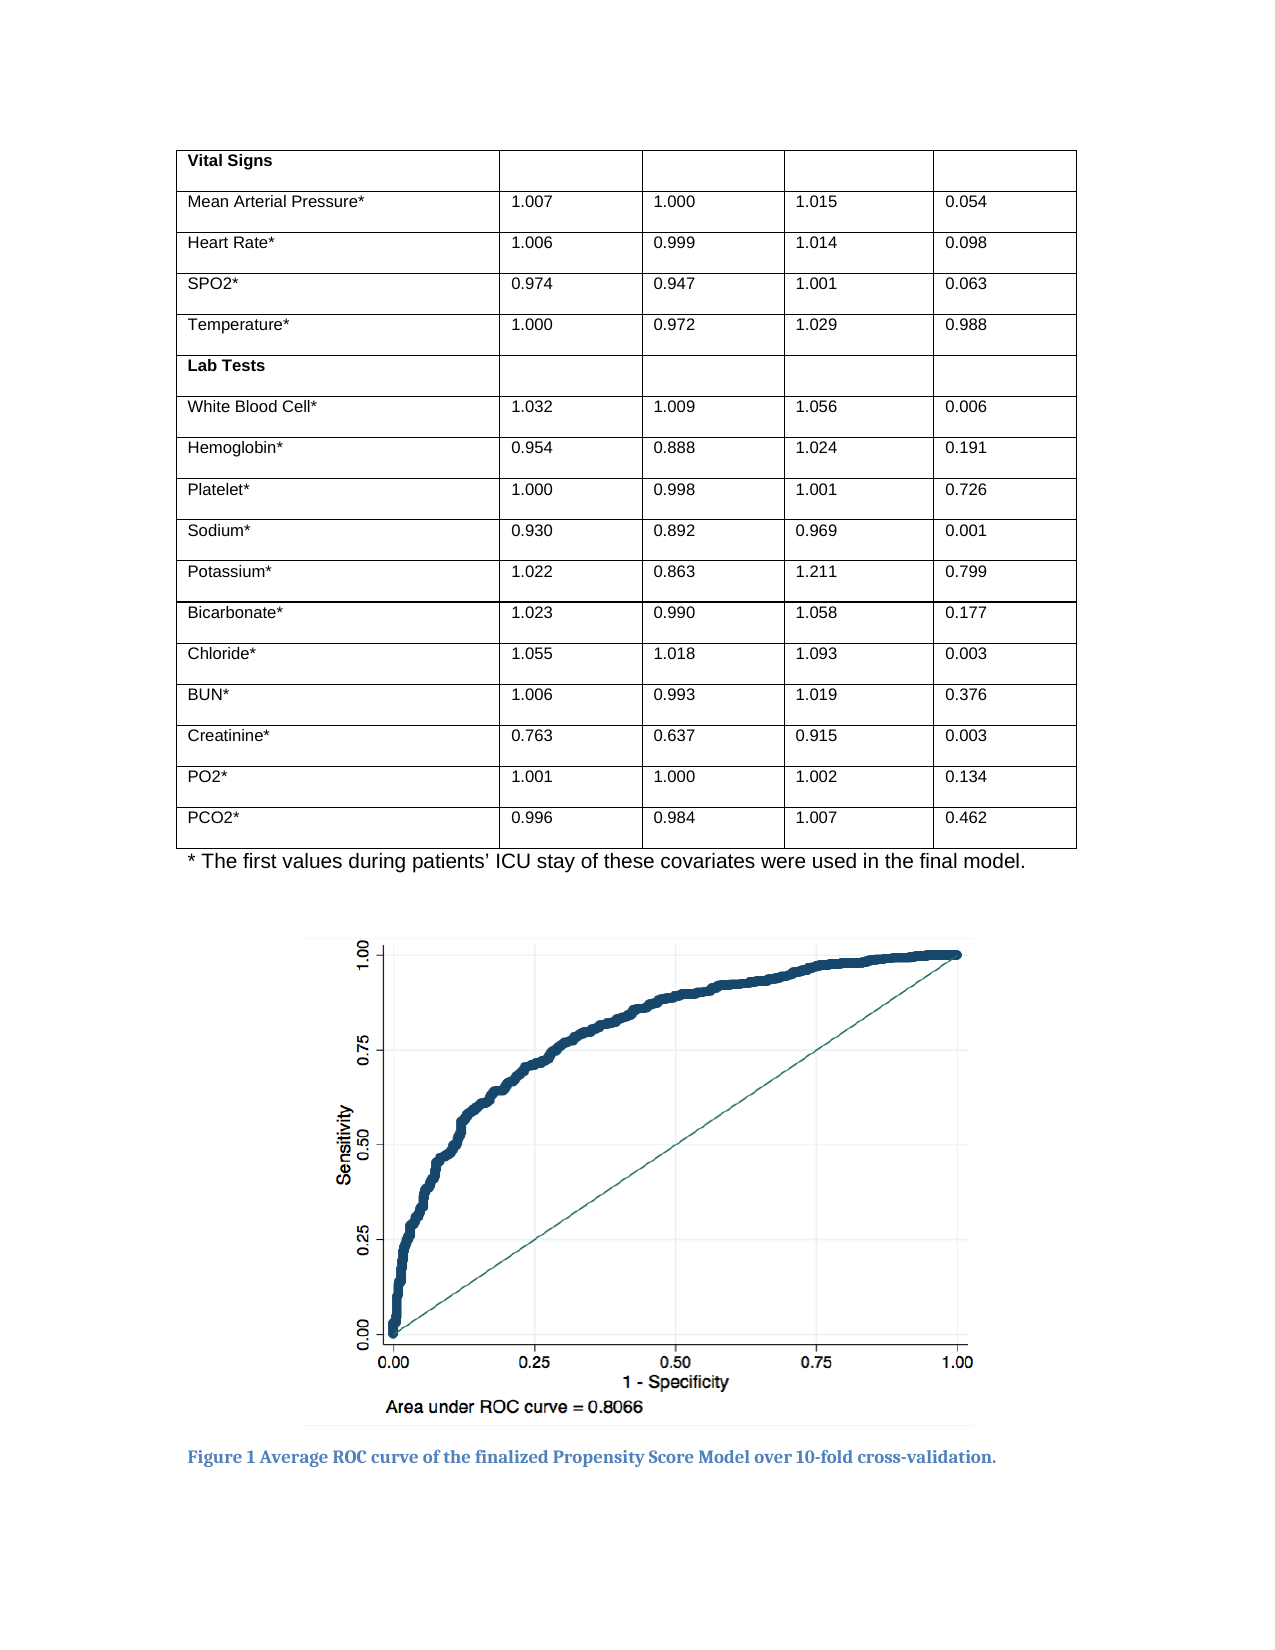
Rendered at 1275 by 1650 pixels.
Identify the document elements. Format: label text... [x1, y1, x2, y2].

table_cell 0.969 [785, 520, 933, 560]
table_cell 0.892 [643, 520, 784, 560]
table_cell 0.177 [934, 603, 1076, 642]
table_cell 1.023 [500, 603, 642, 642]
table_cell 0.988 [934, 315, 1076, 355]
table_cell 1.014 [785, 233, 933, 273]
table_cell [500, 151, 642, 191]
table_cell [785, 151, 933, 191]
table_cell 0.998 [643, 479, 784, 519]
table_cell 0.954 [500, 438, 642, 478]
table_cell 1.018 [643, 644, 784, 683]
table_cell 0.063 [934, 274, 1076, 314]
table_cell 0.006 [934, 397, 1076, 437]
table_cell [934, 151, 1076, 191]
table_cell [785, 356, 933, 396]
table_cell 0.003 [934, 726, 1076, 766]
table_cell [643, 356, 784, 396]
table_cell 0.984 [643, 808, 784, 848]
table_cell 0.098 [934, 233, 1076, 273]
table_cell 0.863 [643, 561, 784, 601]
table_cell Platelet* [177, 479, 499, 519]
table_cell 1.000 [500, 479, 642, 519]
table_cell 1.000 [643, 192, 784, 232]
table_cell Lab Tests [177, 356, 499, 396]
table_cell Bicarbonate* [177, 603, 499, 642]
table_cell 0.888 [643, 438, 784, 478]
table_cell 0.003 [934, 644, 1076, 683]
table_cell 0.990 [643, 603, 784, 642]
table_cell [643, 151, 784, 191]
table_cell BUN* [177, 685, 499, 724]
table_cell 1.093 [785, 644, 933, 683]
table_cell 1.009 [643, 397, 784, 437]
text * The first values during patients’ ICU stay of these covariates were used in the final model. [187, 849, 1087, 873]
table_cell 1.058 [785, 603, 933, 642]
table_cell 1.001 [785, 274, 933, 314]
table_cell Mean Arterial Pressure* [177, 192, 499, 232]
table_cell 1.022 [500, 561, 642, 601]
table_cell 0.376 [934, 685, 1076, 724]
table_cell Creatinine* [177, 726, 499, 766]
table_cell 1.019 [785, 685, 933, 724]
table_cell 0.134 [934, 767, 1076, 807]
table_cell 0.999 [643, 233, 784, 273]
table_cell 1.015 [785, 192, 933, 232]
table_cell 0.054 [934, 192, 1076, 232]
table_cell 0.763 [500, 726, 642, 766]
table_cell 0.974 [500, 274, 642, 314]
table_cell PO2* [177, 767, 499, 807]
table_cell Vital Signs [177, 151, 499, 191]
table_cell 0.972 [643, 315, 784, 355]
table_cell 0.001 [934, 520, 1076, 560]
table_cell [500, 356, 642, 396]
table_cell SPO2* [177, 274, 499, 314]
table_cell 1.056 [785, 397, 933, 437]
table_cell 0.726 [934, 479, 1076, 519]
table_cell 1.211 [785, 561, 933, 601]
table_cell 1.007 [500, 192, 642, 232]
table_cell 1.055 [500, 644, 642, 683]
table_cell 1.006 [500, 233, 642, 273]
text Figure 1 Average ROC curve of the finalized Propensity Score Model over 10-fold cross-validation. [187, 1447, 1087, 1468]
table_cell 0.996 [500, 808, 642, 848]
table_cell 1.002 [785, 767, 933, 807]
table_cell 0.915 [785, 726, 933, 766]
table_cell 0.191 [934, 438, 1076, 478]
table_cell Potassium* [177, 561, 499, 601]
table_cell 0.462 [934, 808, 1076, 848]
picture [302, 938, 974, 1426]
table_cell 0.799 [934, 561, 1076, 601]
table_cell [934, 356, 1076, 396]
table_cell 1.029 [785, 315, 933, 355]
table_cell Hemoglobin* [177, 438, 499, 478]
table_cell Chloride* [177, 644, 499, 683]
table_cell 1.001 [500, 767, 642, 807]
table_cell 1.032 [500, 397, 642, 437]
table_cell Sodium* [177, 520, 499, 560]
table_cell 1.024 [785, 438, 933, 478]
table_cell Heart Rate* [177, 233, 499, 273]
table_cell White Blood Cell* [177, 397, 499, 437]
table_cell 0.637 [643, 726, 784, 766]
table_cell 0.930 [500, 520, 642, 560]
table_cell 1.001 [785, 479, 933, 519]
table_cell 0.947 [643, 274, 784, 314]
table_cell Temperature* [177, 315, 499, 355]
table_cell 1.007 [785, 808, 933, 848]
table_cell 1.000 [500, 315, 642, 355]
table_cell 1.006 [500, 685, 642, 724]
table_cell PCO2* [177, 808, 499, 848]
table_cell 1.000 [643, 767, 784, 807]
table_cell 0.993 [643, 685, 784, 724]
